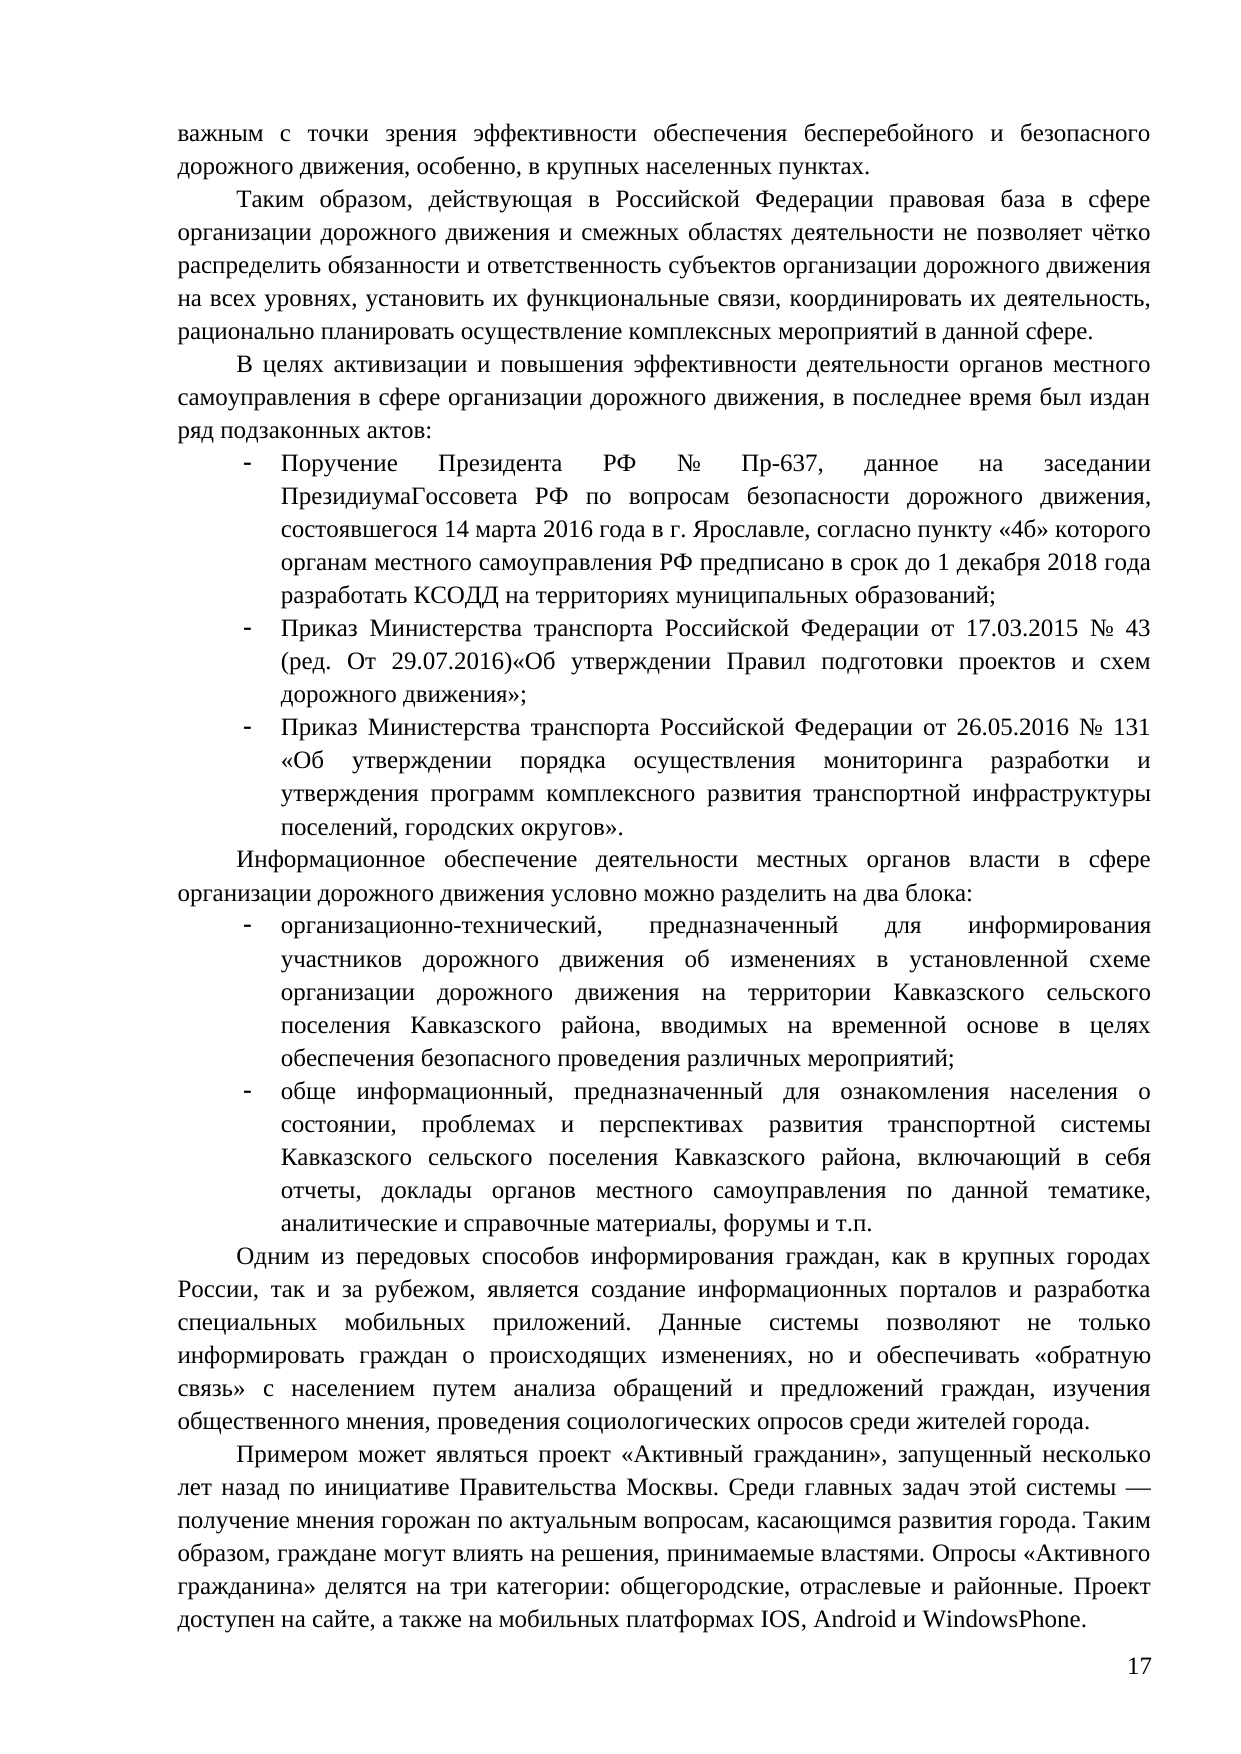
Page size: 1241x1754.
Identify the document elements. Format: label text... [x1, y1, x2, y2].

text Примером может являться проект «Активный гражданин», запущенный несколько лет назад по инициативе Правительства Москвы. Среди главных задач этой системы — получение мнения горожан по актуальным вопросам, касающимся развития города. Таким образом, граждане могут влиять на решения, принимаемые властями. Опросы «Активного гражданина» делятся на три категории: общегородские, отраслевые и районные. Проект доступен на сайте, а также на мобильных платформах IOS, Android и WindowsPhone. [177, 1439, 1152, 1633]
text Таким образом, действующая в Российской Федерации правовая база в сфере организации дорожного движения и смежных областях деятельности не позволяет чётко распределить обязанности и ответственность субъектов организации дорожного движения на всех уровнях, установить их функциональные связи, координировать их деятельность, рационально планировать осуществление комплексных мероприятий в данной сфере. [177, 184, 1152, 345]
list организационно-технический, предназначенный для информирования участников дорожного движения об изменениях в установленной схеме организации дорожного движения на территории Кавказского сельского поселения Кавказского района, вводимых на временной основе в целях обеспечения безопасного проведения различных мероприятий; [243, 911, 1152, 1071]
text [177, 118, 1152, 180]
text Одним из передовых способов информирования граждан, как в крупных городах России, так и за рубежом, является создание информационных порталов и разработка специальных мобильных приложений. Данные системы позволяют не только информировать граждан о происходящих изменениях, но и обеспечивать «обратную связь» с населением путем анализа обращений и предложений граждан, изучения общественного мнения, проведения социологических опросов среди жителей города. [177, 1241, 1152, 1435]
list Приказ Министерства транспорта Российской Федерации от 17.03.2015 № 43 (ред. От 29.07.2016)«Об утверждении Правил подготовки проектов и схем дорожного движения»; [243, 613, 1152, 708]
list Приказ Министерства транспорта Российской Федерации от 26.05.2016 № 131 «Об утверждении порядка осуществления мониторинга разработки и утверждения программ комплексного развития транспортной инфраструктуры поселений, городских округов». [243, 712, 1152, 840]
text Информационное обеспечение деятельности местных органов власти в сфере организации дорожного движения условно можно разделить на два блока: [177, 844, 1152, 906]
text В целях активизации и повышения эффективности деятельности органов местного самоуправления в сфере организации дорожного движения, в последнее время был издан ряд подзаконных актов: [177, 349, 1152, 444]
list обще информационный, предназначенный для ознакомления населения о состоянии, проблемах и перспективах развития транспортной системы Кавказского сельского поселения Кавказского района, включающий в себя отчеты, доклады органов местного самоуправления по данной тематике, аналитические и справочные материалы, форумы и т.п. [243, 1076, 1152, 1237]
list Поручение Президента РФ № Пр-637, данное на заседании ПрезидиумаГоссовета РФ по вопросам безопасности дорожного движения, состоявшегося 14 марта 2016 года в г. Ярославле, согласно пункту «4б» которого органам местного самоуправления РФ предписано в срок до 1 декабря 2018 года разработать КСОДД на территориях муниципальных образований; [243, 448, 1152, 609]
